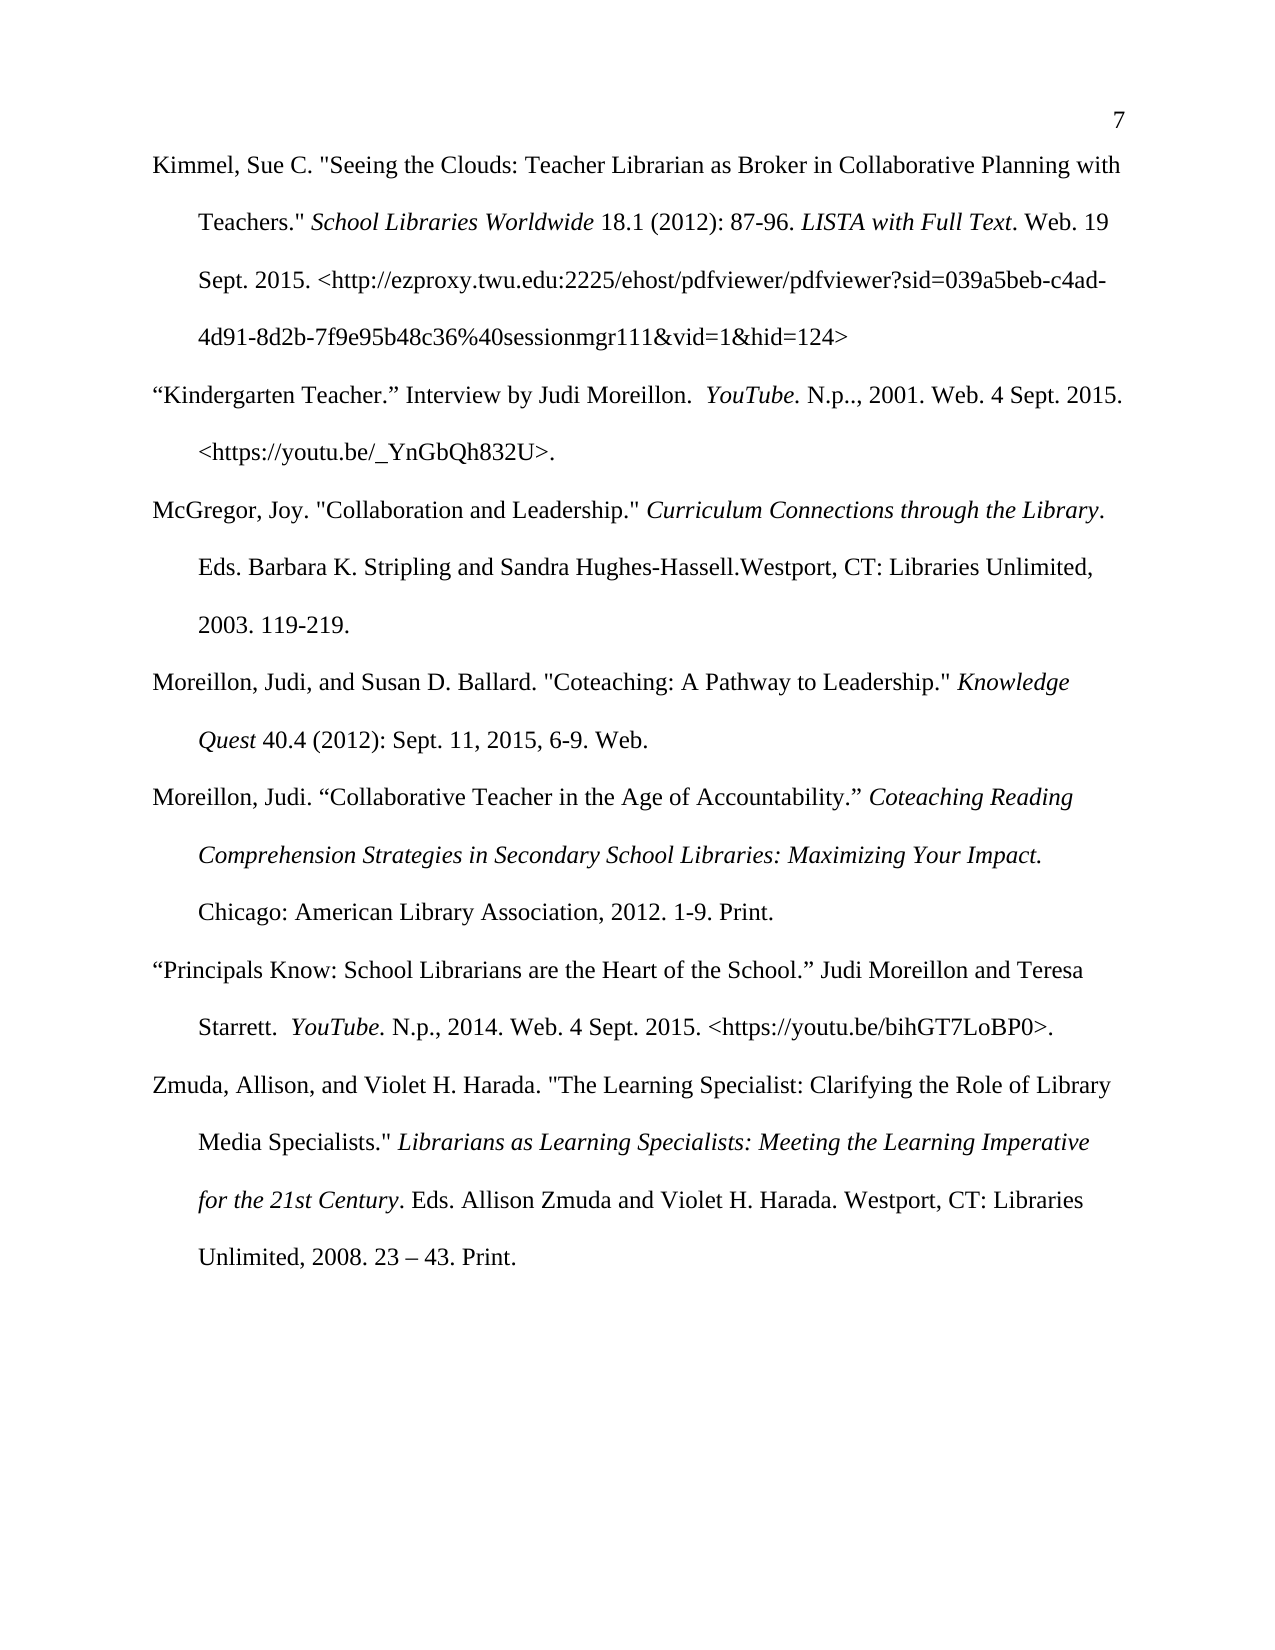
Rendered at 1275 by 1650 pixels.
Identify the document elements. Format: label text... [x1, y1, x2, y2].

text Zmuda, Allison, and Violet H. Harada. "The Learning Specialist: Clarifying the Role of Library Media Specialists." Librarians as Learning Specialists: Meeting the Learning Imperative for the 21st Century. Eds. Allison Zmuda and Violet H. Harada. Westport, CT: Libraries Unlimited, 2008. 23 – 43. Print. [152, 1070, 1125, 1271]
text Moreillon, Judi, and Susan D. Ballard. "Coteaching: A Pathway to Leadership." Knowledge Quest 40.4 (2012): Sept. 11, 2015, 6-9. Web. [152, 667, 1125, 754]
text “Principals Know: School Librarians are the Heart of the School.” Judi Moreillon and Teresa Starrett. YouTube. N.p., 2014. Web. 4 Sept. 2015. <https://youtu.be/bihGT7LoBP0>. [152, 955, 1125, 1041]
text Kimmel, Sue C. "Seeing the Clouds: Teacher Librarian as Broker in Collaborative Planning with Teachers." School Libraries Worldwide 18.1 (2012): 87-96. LISTA with Full Text. Web. 19 Sept. 2015. <http://ezproxy.twu.edu:2225/ehost/pdfviewer/pdfviewer?sid=039a5beb-c4ad-4d91-8d2b-7f9e95b48c36%40sessionmgr111&vid=1&hid=124> [152, 150, 1125, 351]
text “Kindergarten Teacher.” Interview by Judi Moreillon. YouTube. N.p.., 2001. Web. 4 Sept. 2015. <https://youtu.be/_YnGbQh832U>. [152, 380, 1125, 466]
text Moreillon, Judi. “Collaborative Teacher in the Age of Accountability.” Coteaching Reading Comprehension Strategies in Secondary School Libraries: Maximizing Your Impact. Chicago: American Library Association, 2012. 1-9. Print. [152, 782, 1125, 926]
text McGregor, Joy. "Collaboration and Leadership." Curriculum Connections through the Library. Eds. Barbara K. Stripling and Sandra Hughes-Hassell.Westport, CT: Libraries Unlimited, 2003. 119-219. [152, 495, 1125, 639]
